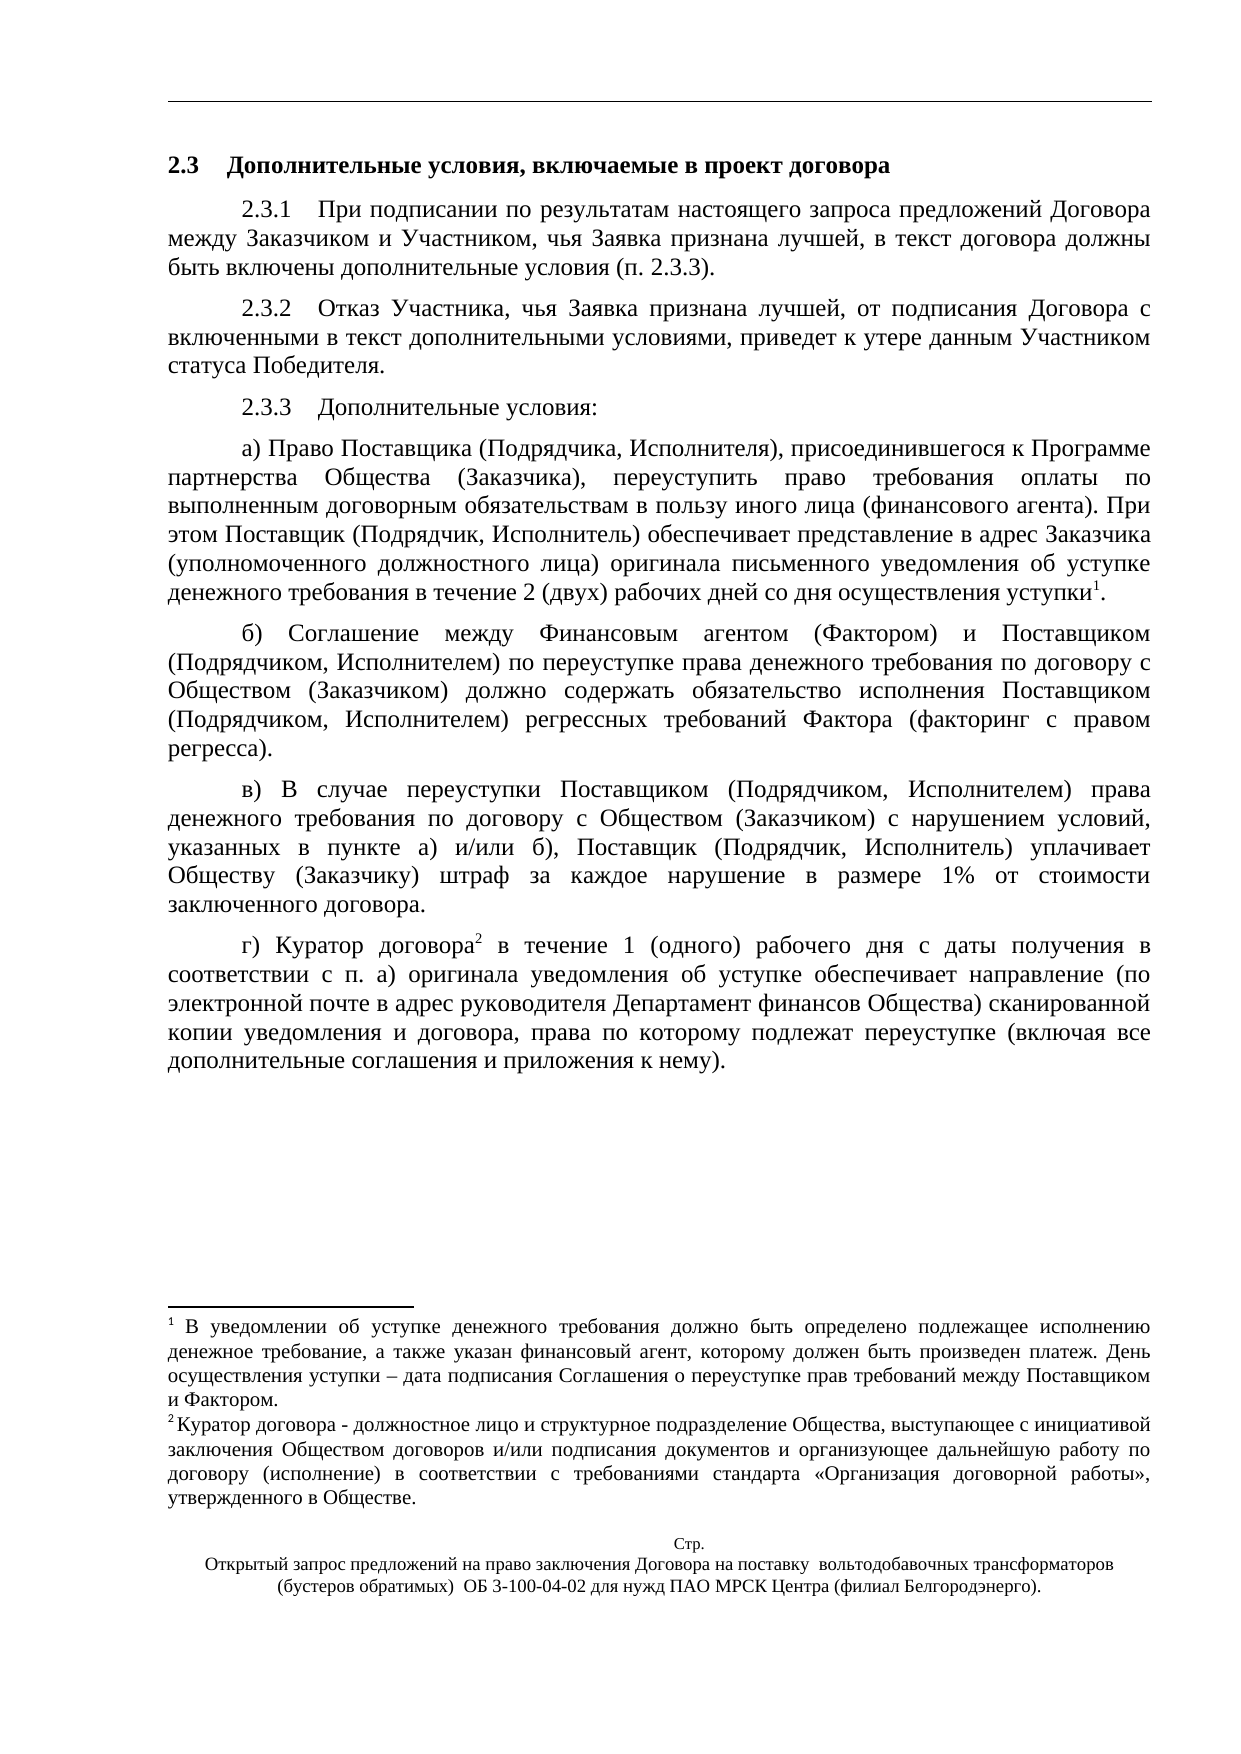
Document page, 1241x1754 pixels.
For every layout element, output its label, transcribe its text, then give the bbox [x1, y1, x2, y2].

subtitle а) Право Поставщика (Подрядчика, Исполнителя), присоединившегося к Программе партнерства Общества (Заказчика), переуступить право требования оплаты по выполненным договорным обязательствам в пользу иного лица (финансового агента). При этом Поставщик (Подрядчик, Исполнитель) обеспечивает представление в адрес Заказчика (уполномоченного должностного лица) оригинала письменного уведомления об уступке денежного требования в течение 2 (двух) рабочих дней со дня осуществления уступки. [168, 433, 1152, 605]
subtitle Отказ Участника, чья Заявка признана лучшей, от подписания Договора с включенными в текст дополнительными условиями, приведет к утере данным Участником статуса Победителя. [168, 293, 1152, 379]
subtitle б) Соглашение между Финансовым агентом (Фактором) и Поставщиком (Подрядчиком, Исполнителем) по переуступке права денежного требования по договору с Обществом (Заказчиком) должно содержать обязательство исполнения Поставщиком (Подрядчиком, Исполнителем) регрессных требований Фактора (факторинг с правом регресса). [168, 618, 1152, 762]
subtitle Дополнительные условия, включаемые в проект договора [168, 150, 1152, 179]
subtitle в) В случае переуступки Поставщиком (Подрядчиком, Исполнителем) права денежного требования по договору с Обществом (Заказчиком) с нарушением условий, указанных в пункте а) и/или б), Поставщик (Подрядчик, Исполнитель) уплачивает Обществу (Заказчику) штраф за каждое нарушение в размере 1% от стоимости заключенного договора. [168, 774, 1152, 918]
subtitle При подписании по результатам настоящего запроса предложений Договора между Заказчиком и Участником, чья Заявка признана лучшей, в текст договора должны быть включены дополнительные условия (п. 2.3.3). [168, 194, 1152, 280]
subtitle г) Куратор договора в течение 1 (одного) рабочего дня с даты получения в соответствии с п. а) оригинала уведомления об уступке обеспечивает направление (по электронной почте в адрес руководителя Департамент финансов Общества) сканированной копии уведомления и договора, права по которому подлежат переуступке (включая все дополнительные соглашения и приложения к нему). [168, 930, 1152, 1074]
subtitle Дополнительные условия: [168, 392, 1152, 420]
